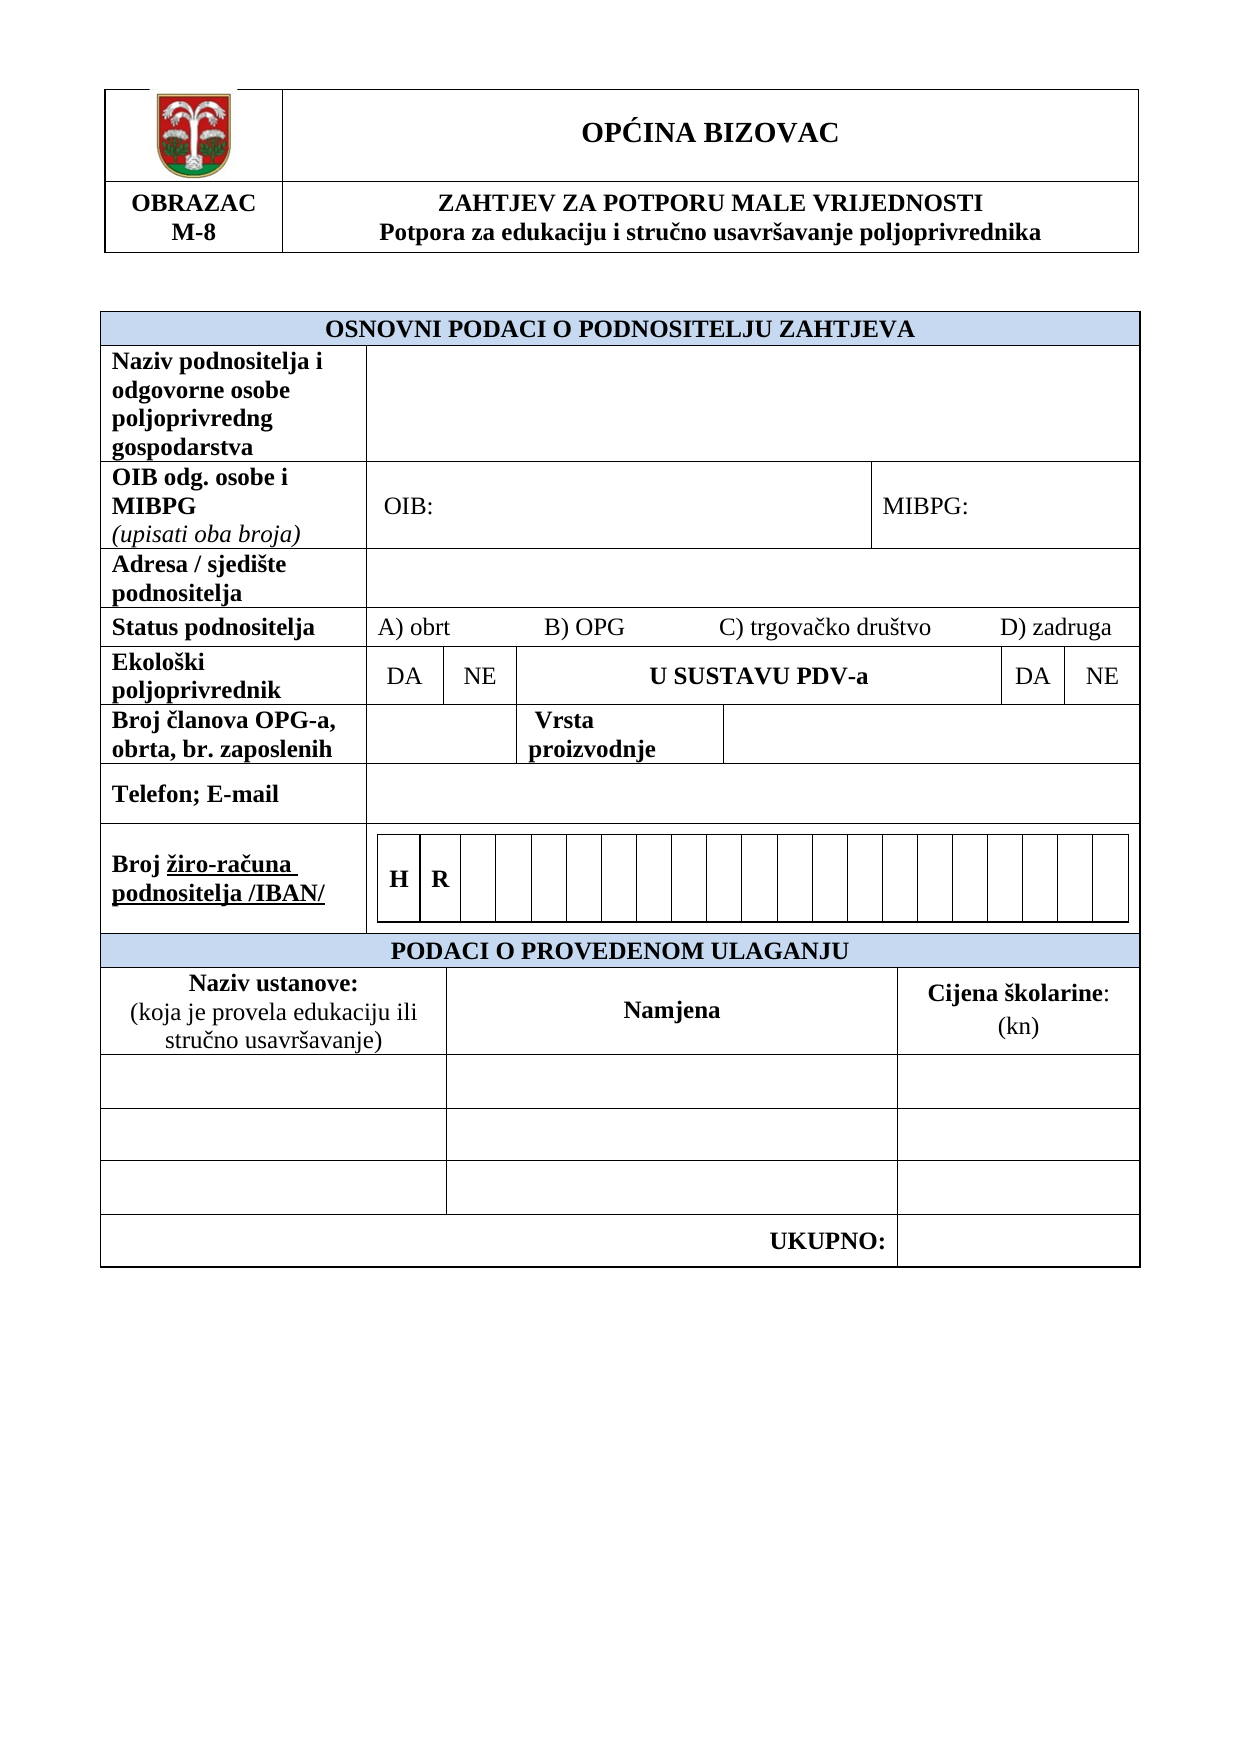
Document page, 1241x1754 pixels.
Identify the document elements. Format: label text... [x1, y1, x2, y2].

table_cell Cijena školarine: (kn) [898, 968, 1139, 1054]
table_cell Broj članova OPG-a, obrta, br. zaposlenih [101, 705, 366, 763]
table_cell Broj žiro-računa podnositelja /IBAN/ [101, 824, 366, 933]
table_cell [101, 1109, 446, 1160]
table_cell Namjena [447, 968, 897, 1054]
table_cell [898, 1055, 1139, 1107]
table_cell Telefon; E-mail [101, 764, 366, 823]
table_header [238, 90, 282, 181]
table_cell [898, 1109, 1139, 1160]
table_cell [367, 346, 1139, 461]
table_cell [447, 1109, 897, 1160]
table_cell [101, 1055, 446, 1107]
table_cell DA [1002, 647, 1064, 704]
table_cell NE [444, 647, 516, 704]
table_cell Vrsta proizvodnje [517, 705, 723, 763]
table_cell OBRAZAC M-8 [106, 182, 282, 252]
table_header OSNOVNI PODACI O PODNOSITELJU ZAHTJEVA [101, 312, 1139, 345]
table_cell [367, 764, 1139, 823]
table_header [106, 90, 149, 181]
table_cell Status podnositelja [101, 608, 366, 646]
table_cell [367, 549, 1139, 607]
table_cell A) obrt B) OPG C) trgovačko društvo D) zadruga [367, 608, 1139, 646]
table_cell [898, 1215, 1139, 1266]
table_cell [101, 1161, 446, 1213]
table_cell U SUSTAVU PDV-a [517, 647, 1001, 704]
table_cell [447, 1161, 897, 1213]
table_cell OIB: [367, 462, 871, 548]
picture [149, 89, 238, 181]
table_cell [724, 705, 1139, 763]
table_cell UKUPNO: [101, 1215, 897, 1266]
table_cell OIB odg. osobe i MIBPG (upisati oba broja) [101, 462, 366, 548]
table_cell ZAHTJEV ZA POTPORU MALE VRIJEDNOSTI Potpora za edukaciju i stručno usavršavanje poljoprivrednika [283, 182, 1138, 252]
table_cell NE [1065, 647, 1139, 704]
table_cell Adresa / sjedište podnositelja [101, 549, 366, 607]
table_cell Naziv ustanove: (koja je provela edukaciju ili stručno usavršavanje) [101, 968, 446, 1054]
table_cell [367, 705, 516, 763]
table_cell Ekološki poljoprivrednik [101, 647, 366, 704]
table_cell PODACI O PROVEDENOM ULAGANJU [101, 934, 1139, 967]
table_cell [367, 824, 1139, 933]
table_cell DA [367, 647, 443, 704]
table_header OPĆINA BIZOVAC [283, 90, 1138, 181]
table_cell Naziv podnositelja i odgovorne osobe poljoprivredng gospodarstva [101, 346, 366, 461]
table_cell MIBPG: [872, 462, 1139, 548]
table_cell [898, 1161, 1139, 1213]
table_cell [447, 1055, 897, 1107]
